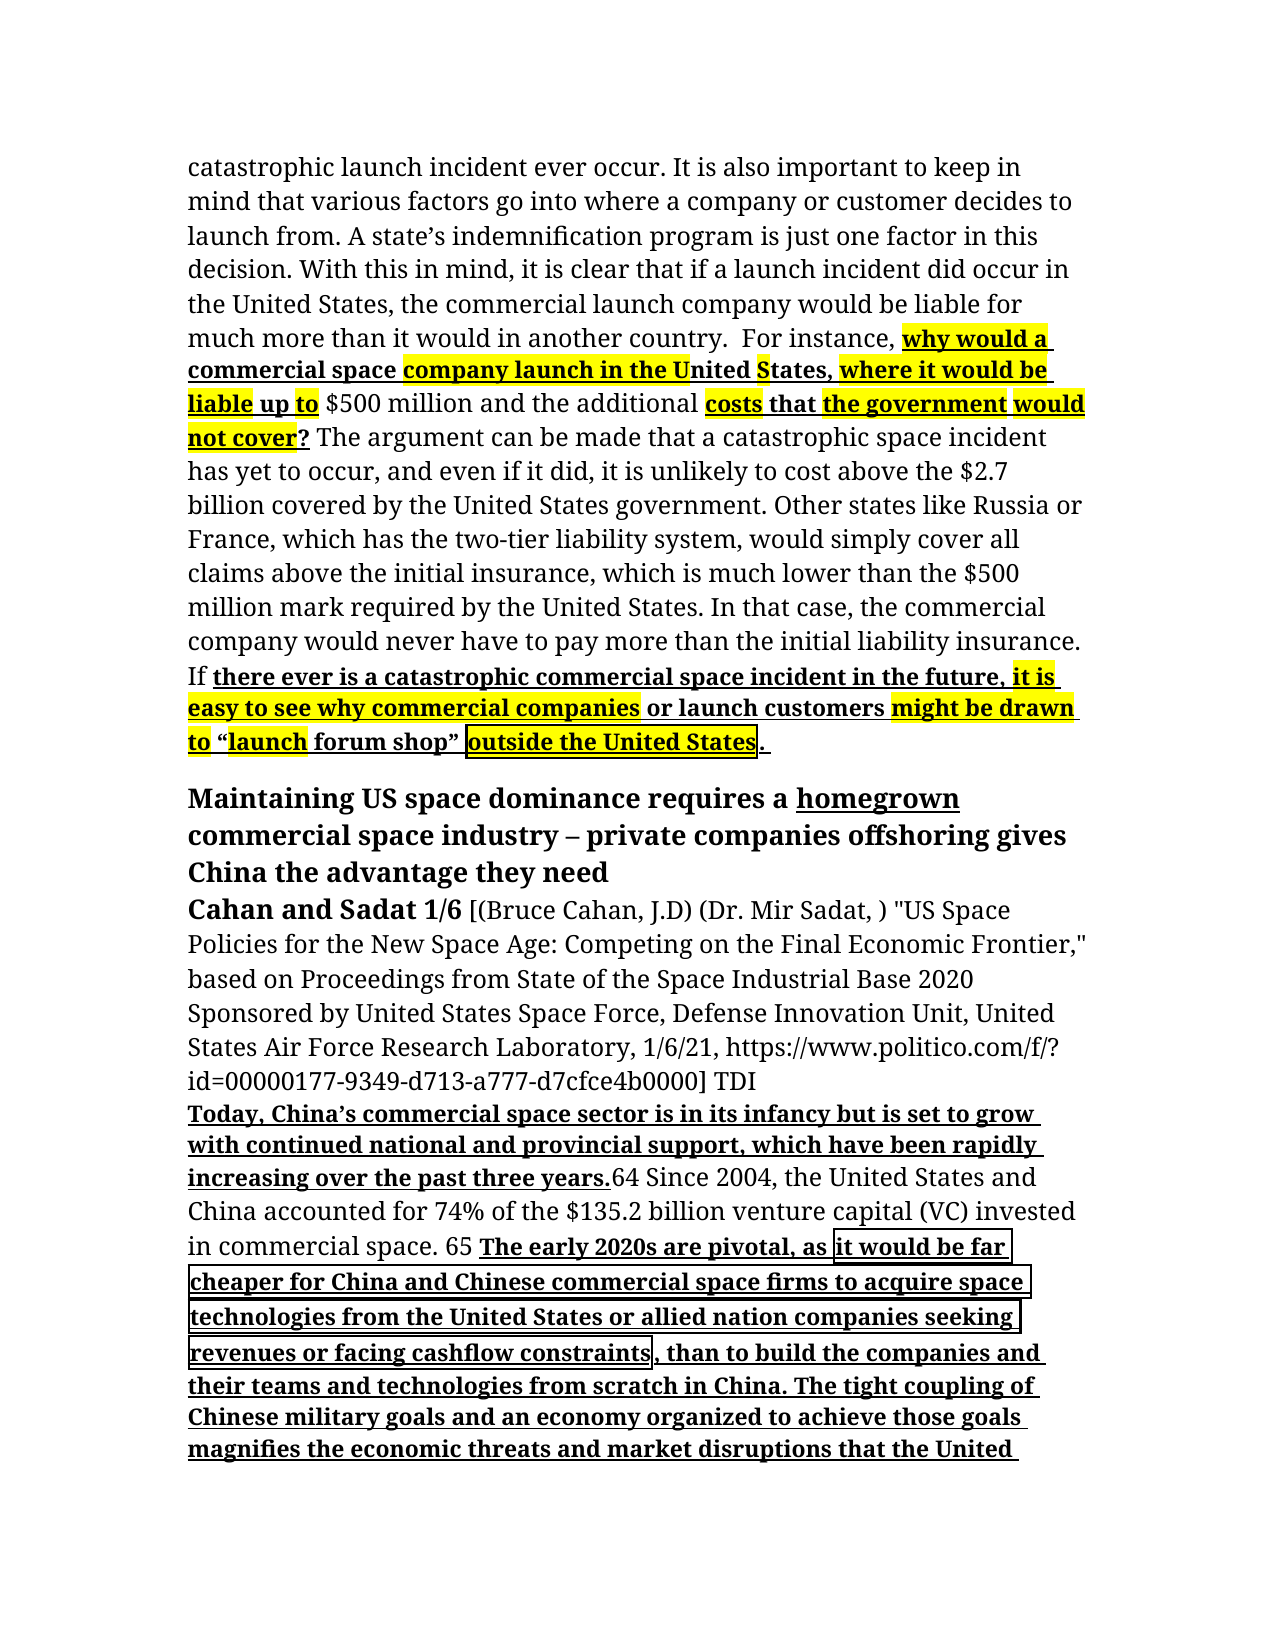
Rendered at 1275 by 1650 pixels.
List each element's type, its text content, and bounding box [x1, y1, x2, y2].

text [187, 150, 1087, 759]
subtitle Maintaining US space dominance requires a homegrown commercial space industry – private companies offshoring gives China the advantage they need [187, 780, 1087, 890]
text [187, 1097, 1087, 1464]
text Cahan and Sadat 1/6 [(Bruce Cahan, J.D) (Dr. Mir Sadat, ) "US Space Policies for the New Space Age: Competing on the Final Economic Frontier," based on Proceedings from State of the Space Industrial Base 2020 Sponsored by United States Space Force, Defense Innovation Unit, United States Air Force Research Laboratory, 1/6/21, https://www.politico.com/f/?id=00000177-9349-d713-a777-d7cfce4b0000] TDI [187, 890, 1087, 1097]
